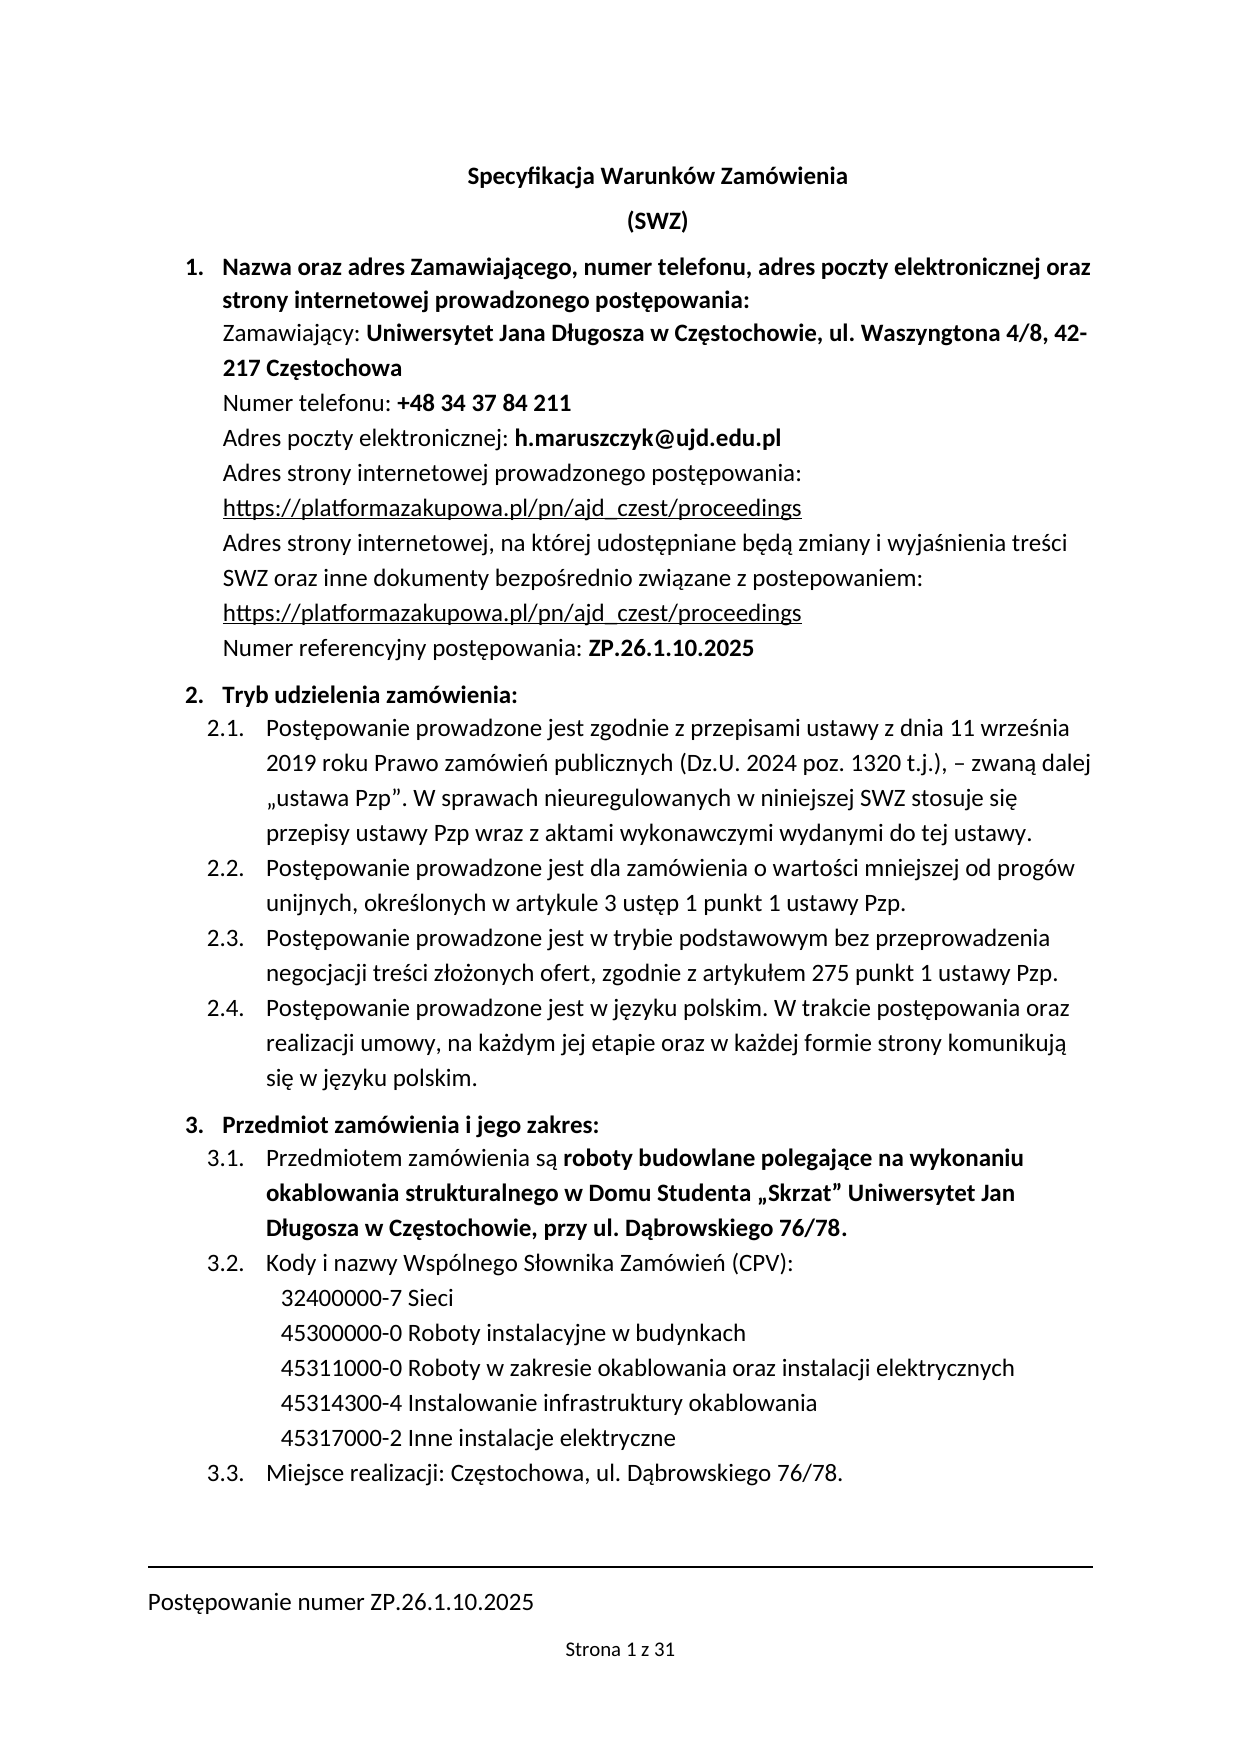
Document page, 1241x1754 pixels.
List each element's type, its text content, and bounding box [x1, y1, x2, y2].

list Postępowanie prowadzone jest dla zamówienia o wartości mniejszej od progów unijnych, określonych w artykule 3 ustęp 1 punkt 1 ustawy Pzp. [207, 852, 1093, 918]
list Przedmiotem zamówienia są roboty budowlane polegające na wykonaniu okablowania strukturalnego w Domu Studenta „Skrzat” Uniwersytet Jan Długosza w Częstochowie, przy ul. Dąbrowskiego 76/78. [207, 1143, 1093, 1243]
list Postępowanie prowadzone jest zgodnie z przepisami ustawy z dnia 11 września 2019 roku Prawo zamówień publicznych (Dz.U. 2024 poz. 1320 t.j.), – zwaną dalej „ustawa Pzp”. W sprawach nieuregulowanych w niniejszej SWZ stosuje się przepisy ustawy Pzp wraz z aktami wykonawczymi wydanymi do tej ustawy. [207, 712, 1093, 848]
text 45300000-0 Roboty instalacyjne w budynkach [281, 1318, 1093, 1348]
text 45317000-2 Inne instalacje elektryczne [281, 1423, 1093, 1453]
text Numer referencyjny postępowania: ZP.26.1.10.2025 [223, 632, 1093, 662]
subtitle Nazwa oraz adres Zamawiającego, numer telefonu, adres poczty elektronicznej oraz strony internetowej prowadzonego postępowania: [185, 251, 1093, 314]
subtitle Specyfikacja Warunków Zamówienia [223, 160, 1093, 191]
subtitle (SWZ) [223, 206, 1093, 236]
text Numer telefonu: +48 34 37 84 211 [223, 387, 1093, 417]
list Kody i nazwy Wspólnego Słownika Zamówień (CPV): [207, 1248, 1093, 1278]
subtitle Przedmiot zamówienia i jego zakres: [185, 1110, 1093, 1140]
subtitle Tryb udzielenia zamówienia: [185, 679, 1093, 710]
text 45311000-0 Roboty w zakresie okablowania oraz instalacji elektrycznych [281, 1353, 1093, 1383]
list Postępowanie prowadzone jest w trybie podstawowym bez przeprowadzenia negocjacji treści złożonych ofert, zgodnie z artykułem 275 punkt 1 ustawy Pzp. [207, 922, 1093, 988]
list Postępowanie prowadzone jest w języku polskim. W trakcie postępowania oraz realizacji umowy, na każdym jej etapie oraz w każdej formie strony komunikują się w języku polskim. [207, 992, 1093, 1093]
text Adres poczty elektronicznej: h.maruszczyk@ujd.edu.pl [223, 422, 1093, 452]
text Adres strony internetowej, na której udostępniane będą zmiany i wyjaśnienia treści SWZ oraz inne dokumenty bezpośrednio związane z postepowaniem: https://platformazakupowa.pl/pn/ajd_czest/proceedings [223, 527, 1093, 627]
text 32400000-7 Sieci [281, 1283, 1093, 1313]
text Zamawiający: Uniwersytet Jana Długosza w Częstochowie, ul. Waszyngtona 4/8, 42-217 Częstochowa [223, 317, 1093, 382]
list Miejsce realizacji: Częstochowa, ul. Dąbrowskiego 76/78. [207, 1458, 1093, 1488]
text Adres strony internetowej prowadzonego postępowania: https://platformazakupowa.pl/pn/ajd_czest/proceedings [223, 457, 1093, 522]
text 45314300-4 Instalowanie infrastruktury okablowania [281, 1388, 1093, 1418]
